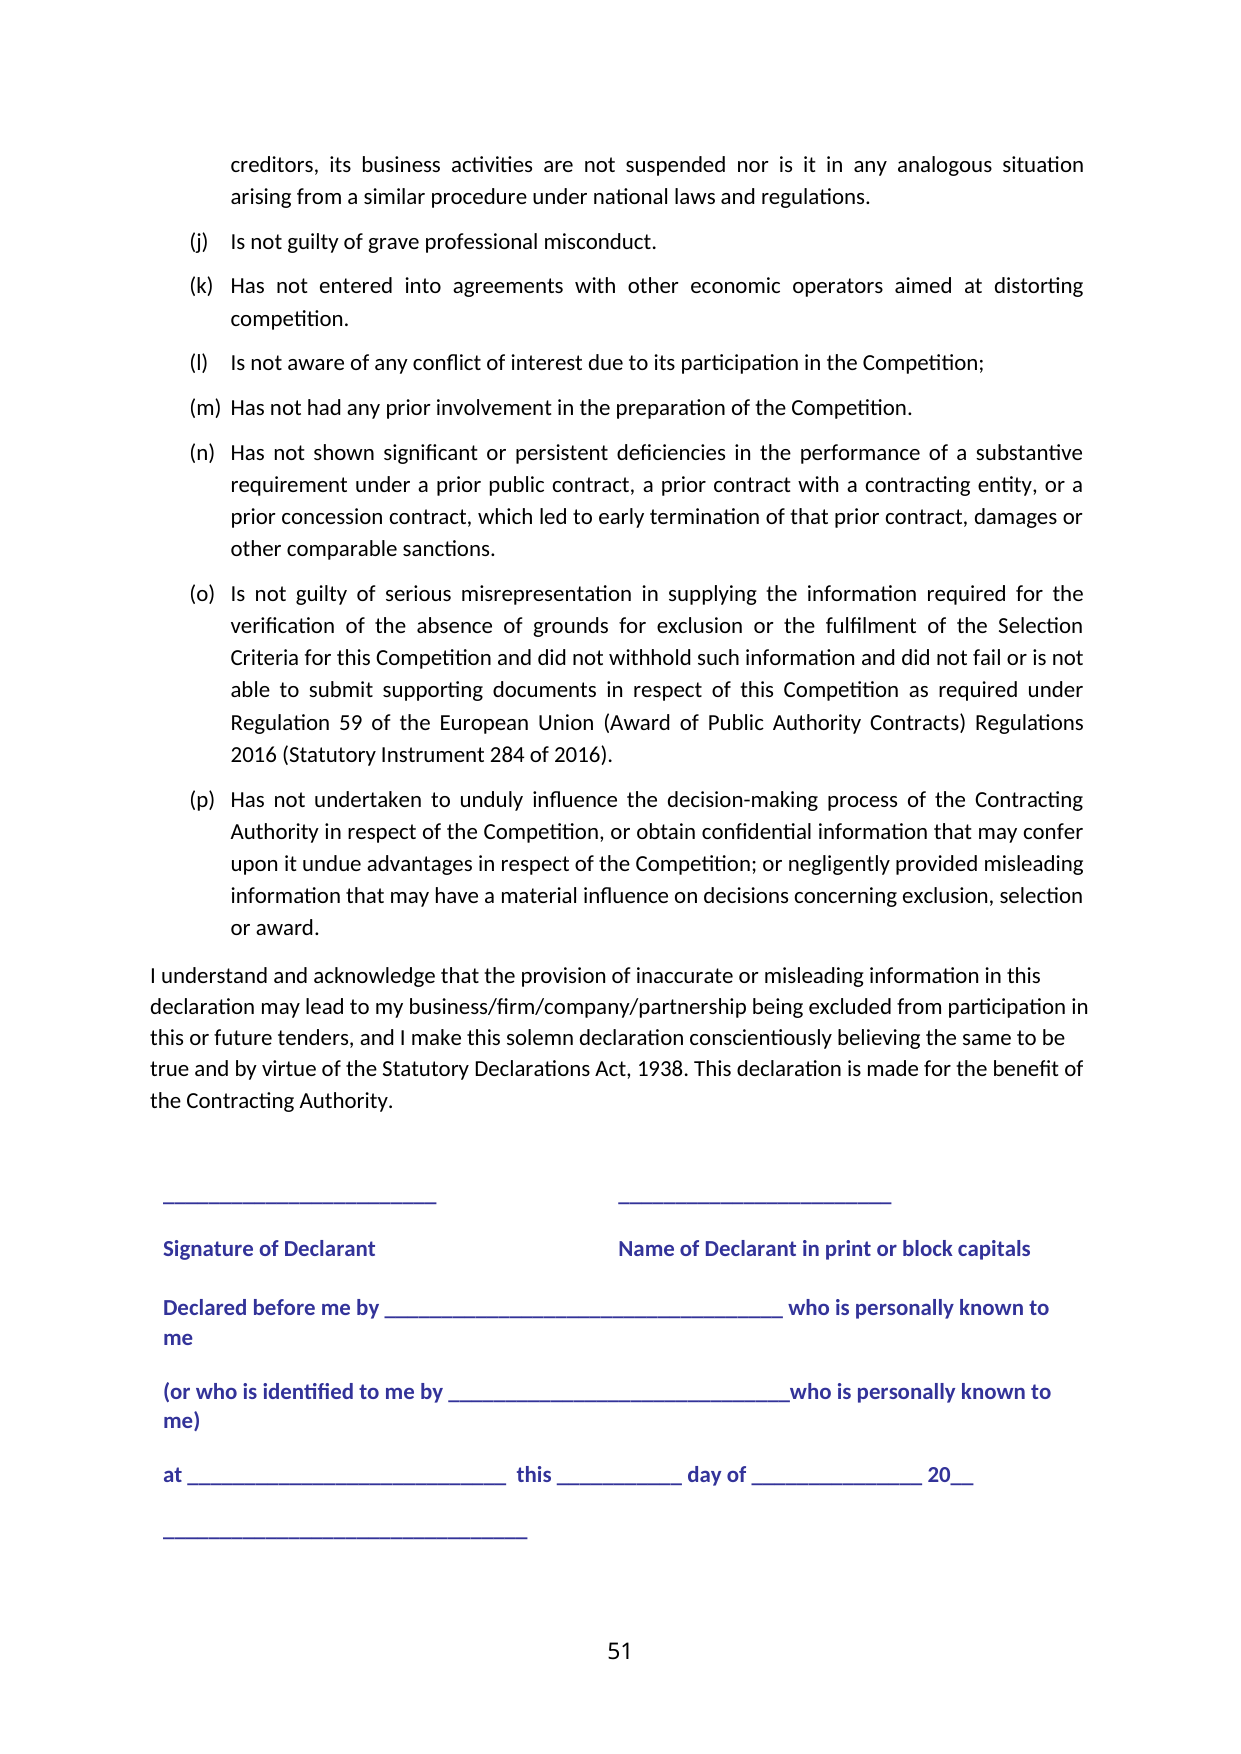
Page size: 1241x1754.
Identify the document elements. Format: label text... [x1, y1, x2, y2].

list Has not shown significant or persistent deficiencies in the performance of a substantive requirement under a prior public contract, a prior contract with a contracting entity, or a prior concession contract, which led to early termination of that prior contract, damages or other comparable sanctions. [189, 438, 1085, 562]
list Has not entered into agreements with other economic operators aimed at distorting competition. [189, 272, 1085, 332]
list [189, 150, 1085, 210]
text I understand and acknowledge that the provision of inaccurate or misleading information in this declaration may lead to my business/firm/company/partnership being excluded from participation in this or future tenders, and I make this solemn declaration conscientiously believing the same to be true and by virtue of the Statutory Declarations Act, 1938. This declaration is made for the benefit of the Contracting Authority. [150, 958, 1090, 1114]
list Has not undertaken to unduly influence the decision-making process of the Contracting Authority in respect of the Competition, or obtain confidential information that may confer upon it undue advantages in respect of the Competition; or negligently provided misleading information that may have a material influence on decisions concerning exclusion, selection or award. [189, 785, 1085, 941]
list Is not guilty of grave professional misconduct. [189, 227, 1085, 255]
table_header ________________________ Signature of Declarant [153, 1124, 605, 1289]
list Has not had any prior involvement in the preparation of the Competition. [189, 393, 1085, 421]
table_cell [153, 1293, 1087, 1567]
list Is not aware of any conflict of interest due to its participation in the Competition; [189, 348, 1085, 376]
table_header ________________________ Name of Declarant in print or block capitals [608, 1124, 1087, 1289]
list Is not guilty of serious misrepresentation in supplying the information required for the verification of the absence of grounds for exclusion or the fulfilment of the Selection Criteria for this Competition and did not withhold such information and did not fail or is not able to submit supporting documents in respect of this Competition as required under Regulation 59 of the European Union (Award of Public Authority Contracts) Regulations 2016 (Statutory Instrument 284 of 2016). [189, 579, 1085, 768]
